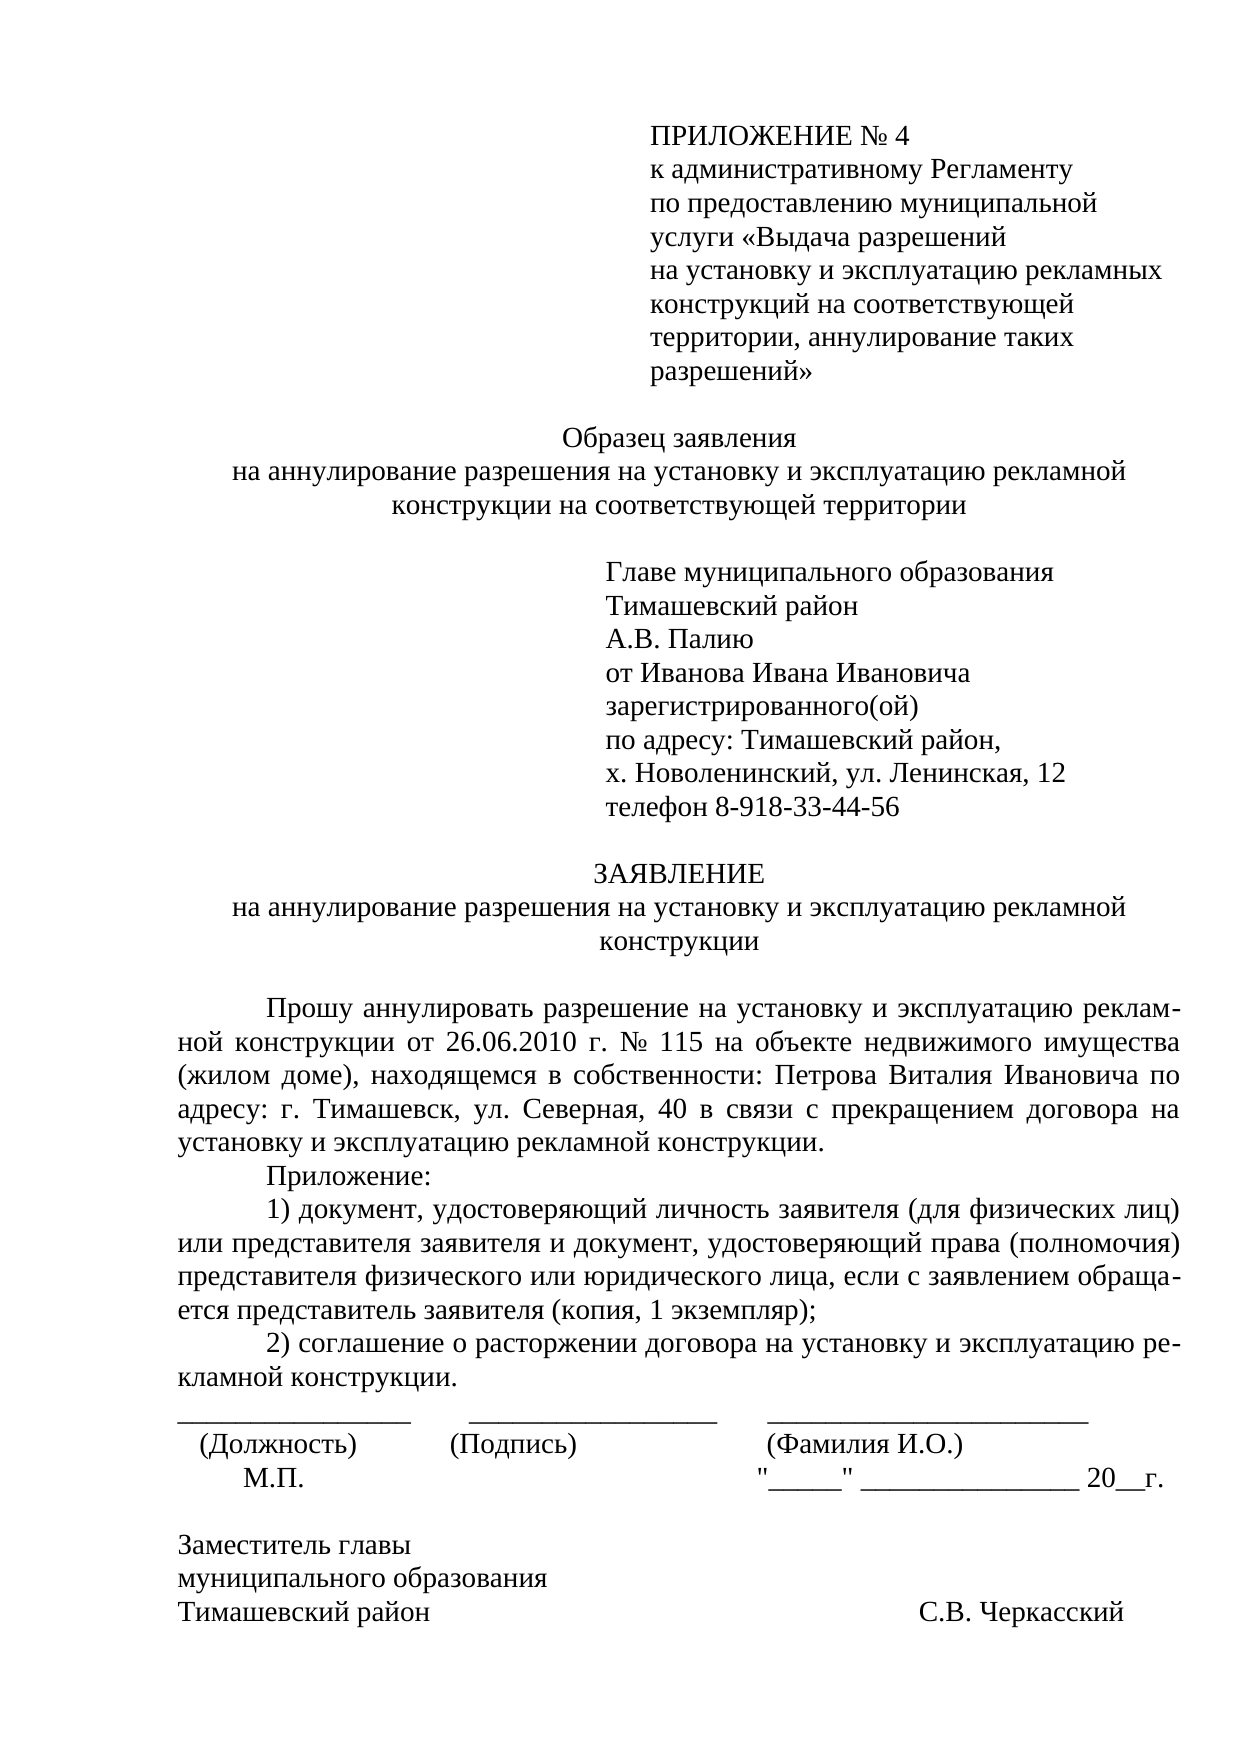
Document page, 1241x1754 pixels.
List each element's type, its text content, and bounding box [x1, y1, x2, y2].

text по адресу: Тимашевский район, [605, 722, 1181, 755]
text ПРИЛОЖЕНИЕ № 4 [650, 118, 1181, 152]
text телефон 8-918-33-44-56 [605, 789, 1181, 822]
text ________________ _________________ ______________________ [177, 1393, 1181, 1426]
text М.П. "_____" _______________ 20__г. [177, 1460, 1181, 1493]
text Главе муниципального образования [605, 554, 1181, 588]
text Образец заявления [177, 420, 1181, 453]
text Тимашевский район С.В. Черкасский [177, 1594, 1181, 1627]
text ЗАЯВЛЕНИЕ [177, 856, 1181, 889]
text Заместитель главы [177, 1527, 1181, 1560]
text на аннулирование разрешения на установку и эксплуатацию рекламной конструкции на соответствующей территории [177, 453, 1181, 521]
text Прошу аннулировать разрешение на установку и эксплуатацию рекламной конструкции от 26.06.2010 г. № 115 на объекте недвижимого имущества (жилом доме), находящемся в собственности: Петрова Виталия Ивановича по адресу: г. Тимашевск, ул. Северная, 40 в связи с прекращением договора на установку и эксплуатацию рекламной конструкции. [177, 990, 1181, 1158]
text муниципального образования [177, 1560, 1181, 1594]
text на установку и эксплуатацию рекламных конструкций на соответствующей территории, аннулирование таких разрешений» [650, 252, 1181, 386]
text (Должность) (Подпись) (Фамилия И.О.) [177, 1426, 1181, 1460]
text от Иванова Ивана Ивановича [605, 655, 1181, 688]
text 2) соглашение о расторжении договора на установку и эксплуатацию рекламной конструкции. [177, 1326, 1181, 1393]
text Тимашевский район [605, 588, 1181, 621]
text 1) документ, удостоверяющий личность заявителя (для физических лиц) или представителя заявителя и документ, удостоверяющий права (полномочия) представителя физического или юридического лица, если с заявлением обращается представитель заявителя (копия, 1 экземпляр); [177, 1191, 1181, 1326]
text А.В. Палию [605, 621, 1181, 655]
text зарегистрированного(ой) [605, 688, 1181, 722]
text Приложение: [177, 1158, 1181, 1191]
text к административному Регламенту [650, 152, 1181, 185]
text по предоставлению муниципальной услуги «Выдача разрешений [650, 185, 1181, 252]
text на аннулирование разрешения на установку и эксплуатацию рекламной конструкции [177, 889, 1181, 957]
text х. Новоленинский, ул. Ленинская, 12 [605, 755, 1181, 789]
